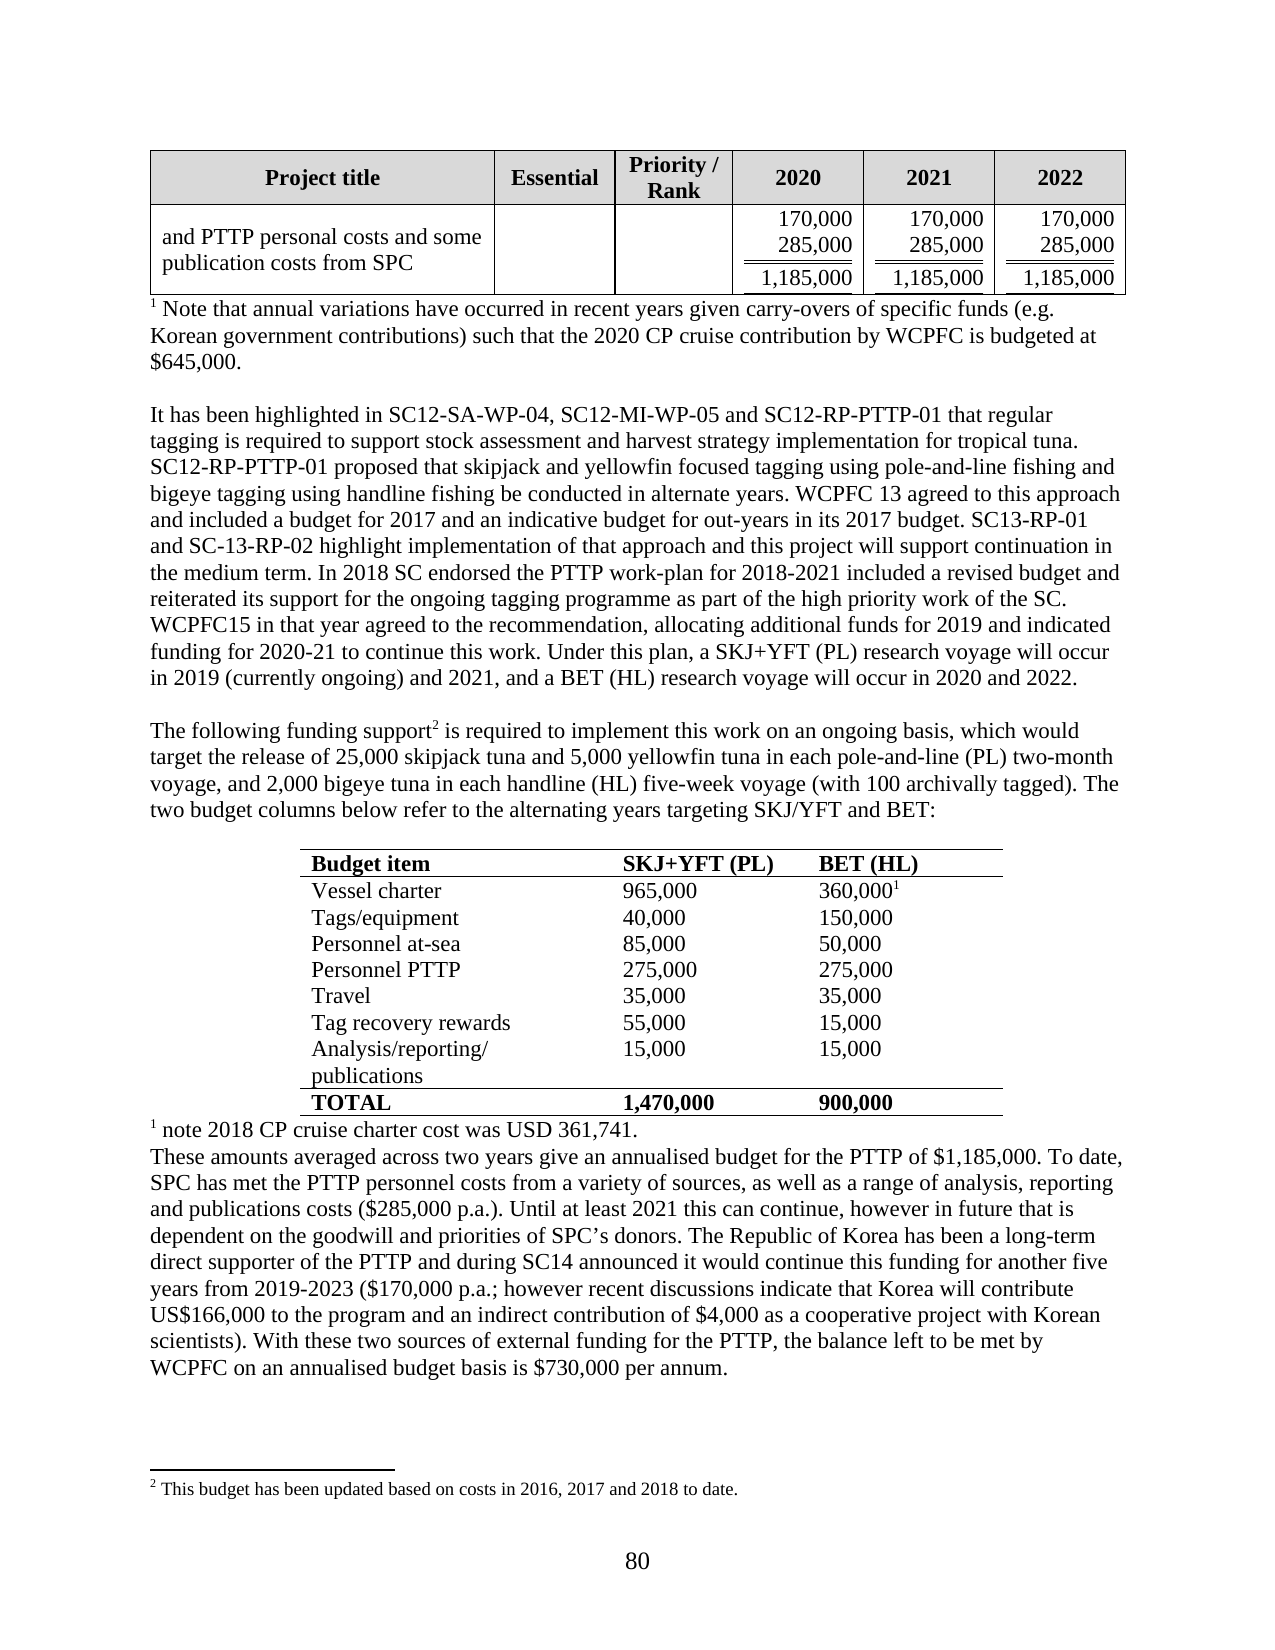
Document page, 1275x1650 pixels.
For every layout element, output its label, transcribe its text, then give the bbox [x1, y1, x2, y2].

text 1 note 2018 CP cruise charter cost was USD 361,741. [150, 1116, 1125, 1143]
table_cell Analysis/reporting/publications [300, 1035, 611, 1088]
table_cell [616, 205, 732, 294]
table_header Priority / Rank [616, 151, 732, 204]
table_cell 1,470,000 [611, 1089, 807, 1115]
table_cell Personnel at-sea Personnel PTTP Travel [300, 930, 611, 1009]
text 1 Note that annual variations have occurred in recent years given carry-overs of specific funds (e.g. Korean government contributions) such that the 2020 CP cruise contribution by WCPFC is budgeted at $645,000. [150, 295, 1125, 374]
text The following funding support is required to implement this work on an ongoing basis, which would target the release of 25,000 skipjack tuna and 5,000 yellowfin tuna in each pole-and-line (PL) two-month voyage, and 2,000 bigeye tuna in each handline (HL) five-week voyage (with 100 archivally tagged). The two budget columns below refer to the alternating years targeting SKJ/YFT and BET: [150, 717, 1125, 822]
table_cell 150,000 [807, 904, 1003, 930]
table_cell 15,000 [807, 1035, 1003, 1088]
table_header SKJ+YFT (PL) [611, 850, 807, 876]
table_header Project title [151, 151, 494, 204]
table_cell 730,000 170,000 285,000 1,185,000 [995, 205, 1125, 294]
table_cell 85,000 275,000 35,000 [611, 930, 807, 1009]
table_cell 50,000 275,000 35,000 [807, 930, 1003, 1009]
table_cell 55,000 [611, 1009, 807, 1035]
table_cell 900,000 [807, 1089, 1003, 1115]
table_cell TOTAL [300, 1089, 611, 1115]
table_header 2020 [733, 151, 863, 204]
table_cell Vessel charter [300, 877, 611, 903]
table_header 2021 [864, 151, 994, 204]
table_header 2022 [995, 151, 1125, 204]
table_cell 730,000 170,000 285,000 1,185,000 [864, 205, 994, 294]
text It has been highlighted in SC12-SA-WP-04, SC12-MI-WP-05 and SC12-RP-PTTP-01 that regular tagging is required to support stock assessment and harvest strategy implementation for tropical tuna. SC12-RP-PTTP-01 proposed that skipjack and yellowfin focused tagging using pole-and-line fishing and bigeye tagging using handline fishing be conducted in alternate years. WCPFC 13 agreed to this approach and included a budget for 2017 and an indicative budget for out-years in its 2017 budget. SC13-RP-01 and SC-13-RP-02 highlight implementation of that approach and this project will support continuation in the medium term. In 2018 SC endorsed the PTTP work-plan for 2018-2021 included a revised budget and reiterated its support for the ongoing tagging programme as part of the high priority work of the SC. WCPFC15 in that year agreed to the recommendation, allocating additional funds for 2019 and indicated funding for 2020-21 to continue this work. Under this plan, a SKJ+YFT (PL) research voyage will occur in 2019 (currently ongoing) and 2021, and a BET (HL) research voyage will occur in 2020 and 2022. [150, 401, 1125, 691]
table_header Budget item [300, 850, 611, 876]
table_cell 965,000 [611, 877, 807, 903]
table_header Essential [495, 151, 614, 204]
table_header BET (HL) [807, 850, 1003, 876]
table_cell 730,000 170,000 285,000 1,185,000 [733, 205, 863, 294]
table_cell 40,000 [611, 904, 807, 930]
table_cell [495, 205, 614, 294]
table_cell Tag recovery rewards [300, 1009, 611, 1035]
text These amounts averaged across two years give an annualised budget for the PTTP of $1,185,000. To date, SPC has met the PTTP personnel costs from a variety of sources, as well as a range of analysis, reporting and publications costs ($285,000 p.a.). Until at least 2021 this can continue, however in future that is dependent on the goodwill and priorities of SPC’s donors. The Republic of Korea has been a long-term direct supporter of the PTTP and during SC14 announced it would continue this funding for another five years from 2019-2023 ($170,000 p.a.; however recent discussions indicate that Korea will contribute US$166,000 to the program and an indirect contribution of $4,000 as a cooperative project with Korean scientists). With these two sources of external funding for the PTTP, the balance left to be met by WCPFC on an annualised budget basis is $730,000 per annum. [150, 1143, 1125, 1380]
table_cell 15,000 [611, 1035, 807, 1088]
table_cell Tags/equipment [300, 904, 611, 930]
table_cell 15,000 [807, 1009, 1003, 1035]
table_cell 360,0001 [807, 877, 1003, 903]
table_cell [151, 205, 494, 294]
